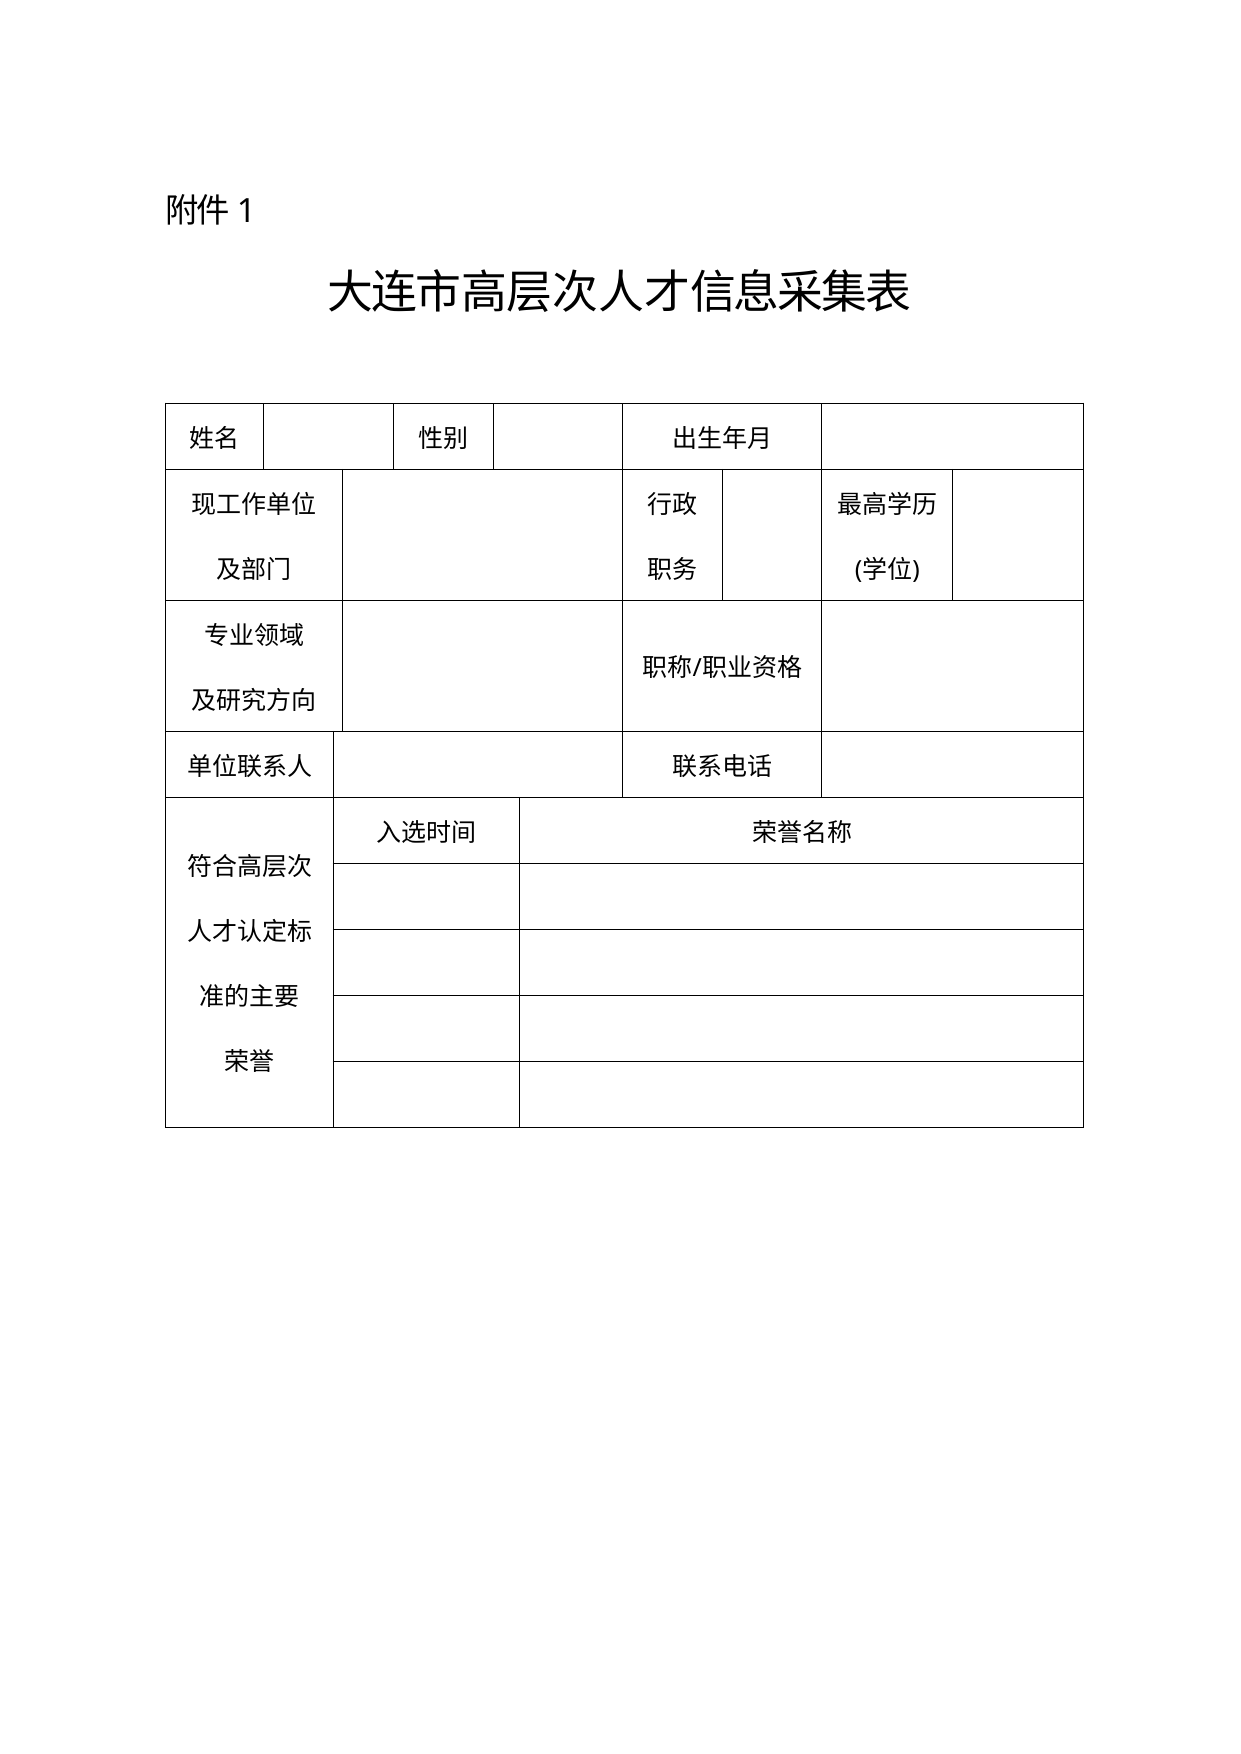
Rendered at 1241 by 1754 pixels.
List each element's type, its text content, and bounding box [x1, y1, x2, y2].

table_header [822, 404, 1083, 469]
table_cell 专业领域 及研究方向 [166, 601, 342, 731]
table_cell 联系电话 [623, 732, 821, 797]
table_header [494, 404, 622, 469]
table_cell [953, 470, 1083, 600]
table_cell [334, 864, 519, 929]
table_cell [520, 864, 1083, 929]
table_cell 单位联系人 [166, 732, 333, 797]
table_header 性别 [394, 404, 493, 469]
table_cell [334, 930, 519, 995]
table_cell [520, 1062, 1083, 1127]
table_cell [334, 732, 622, 797]
table_cell 入选时间 [334, 798, 519, 863]
table_cell 最高学历 (学位) [822, 470, 952, 600]
table_cell 符合高层次人才认定标准的主要 荣誉 [166, 798, 333, 1127]
text 大连市高层次人才信息采集表 [165, 240, 1075, 338]
table_cell [334, 1062, 519, 1127]
table_cell [822, 601, 1083, 731]
table_cell [520, 996, 1083, 1061]
table_cell 现工作单位 及部门 [166, 470, 342, 600]
table_header 出生年月 [623, 404, 821, 469]
table_cell [520, 930, 1083, 995]
table_cell 职称/职业资格 [623, 601, 821, 731]
table_header 姓名 [166, 404, 263, 469]
table_cell [334, 996, 519, 1061]
table_cell [723, 470, 821, 600]
table_cell 行政 职务 [623, 470, 722, 600]
text 附件1 [165, 175, 1075, 240]
table_header [264, 404, 393, 469]
table_cell [343, 470, 622, 600]
table_cell 荣誉名称 [520, 798, 1083, 863]
table_cell [343, 601, 622, 731]
table_cell [822, 732, 1083, 797]
